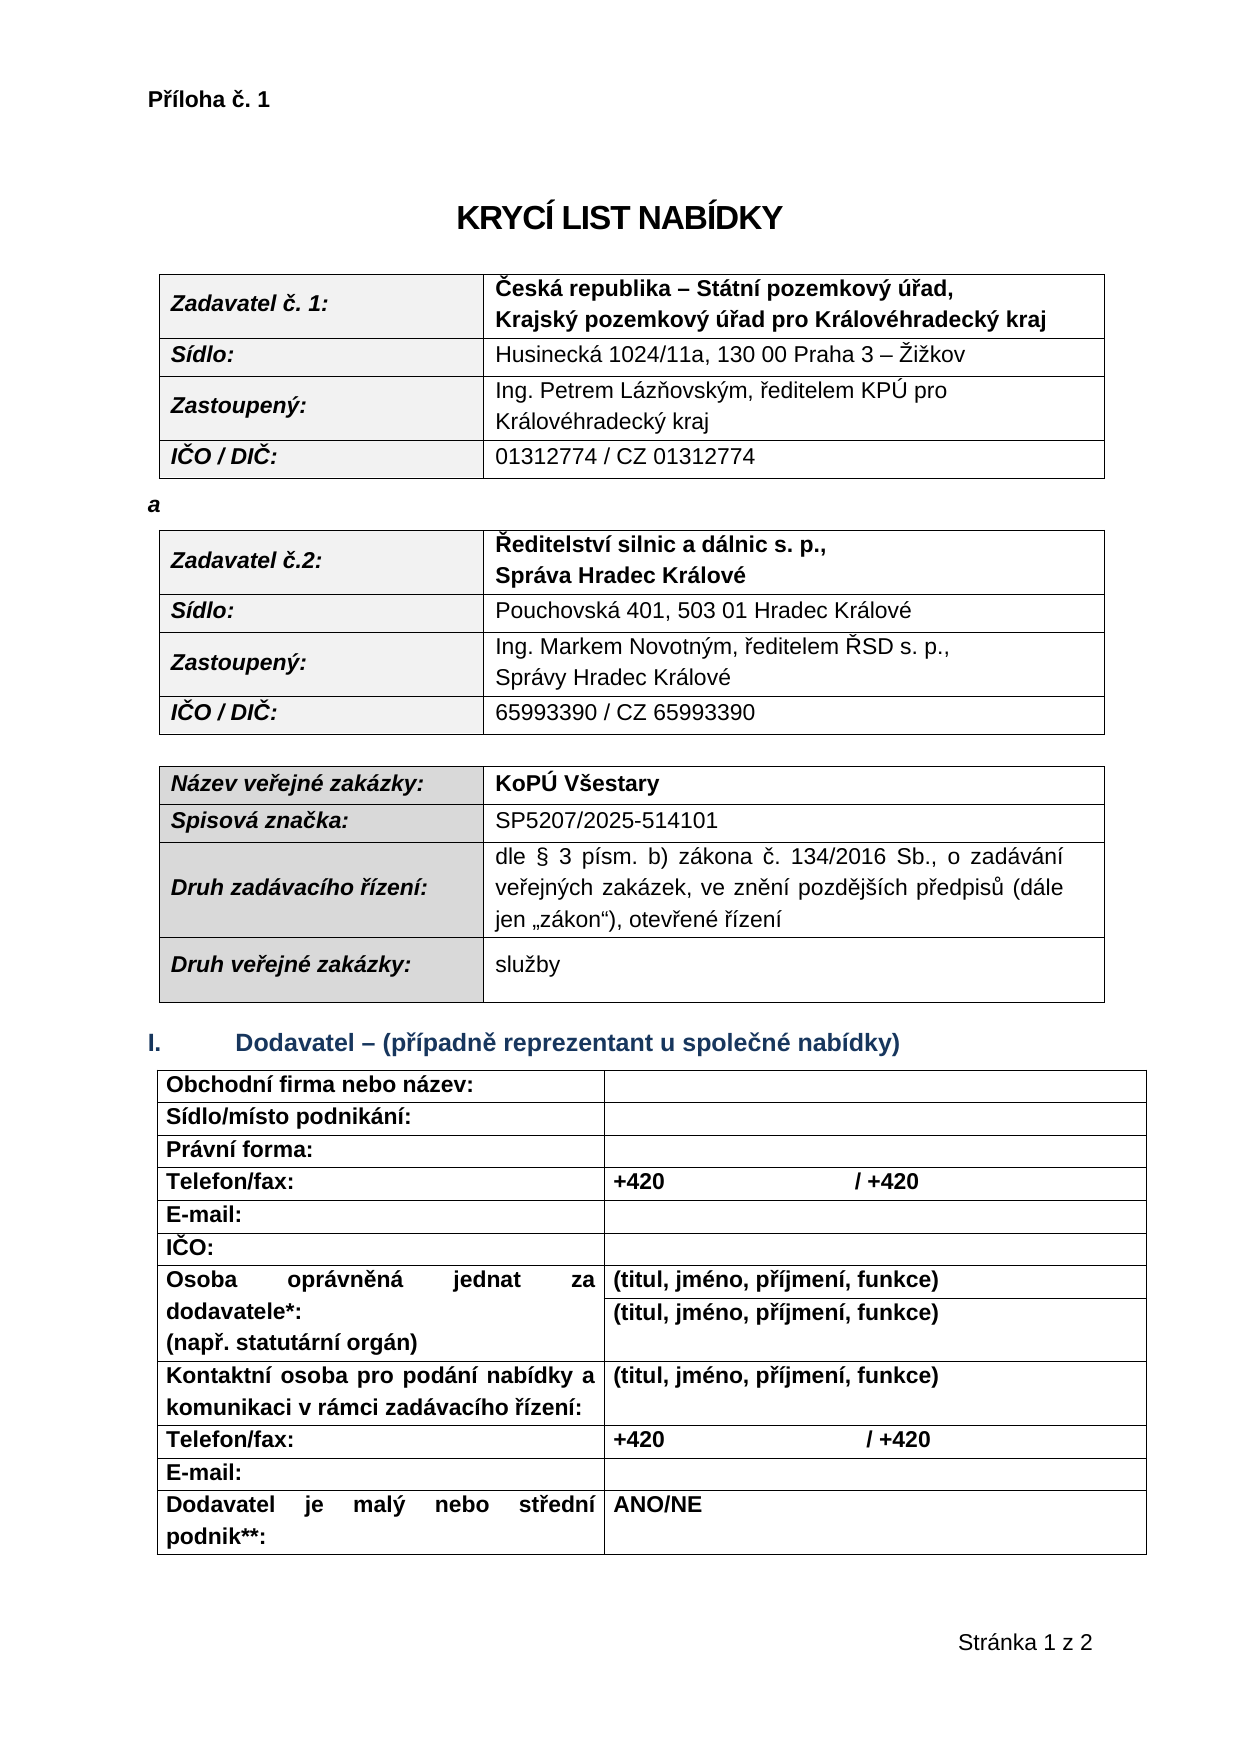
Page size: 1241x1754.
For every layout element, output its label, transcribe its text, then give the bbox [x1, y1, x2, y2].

table_cell Spisová značka: [160, 805, 483, 842]
table_cell SP5207/2025-514101 [484, 805, 1104, 842]
table_cell Zastoupený: [160, 633, 483, 696]
text a [148, 491, 1093, 517]
table_cell ANO/NE [605, 1491, 1146, 1554]
table_cell [605, 1136, 1146, 1167]
table_cell IČO / DIČ: [160, 441, 483, 477]
table_cell dle § 3 písm. b) zákona č. 134/2016 Sb., o zadávání veřejných zakázek, ve znění pozdějších předpisů (dále jen „zákon“), otevřené řízení [484, 843, 1104, 937]
table_cell Právní forma: [158, 1136, 604, 1167]
table_cell E-mail: [158, 1201, 604, 1232]
table_cell Ing. Petrem Lázňovským, ředitelem KPÚ pro Královéhradecký kraj [484, 377, 1104, 440]
table_cell [605, 1201, 1146, 1232]
table_header Obchodní firma nebo název: [158, 1071, 604, 1102]
table_cell Sídlo: [160, 339, 483, 376]
table_cell Husinecká 1024/11a, 130 00 Praha 3 – Žižkov [484, 339, 1104, 376]
table_cell Druh veřejné zakázky: [160, 938, 483, 1002]
table_cell (titul, jméno, příjmení, funkce) [605, 1299, 1146, 1361]
table_cell [605, 1234, 1146, 1265]
table_cell E-mail: [158, 1459, 604, 1490]
table_cell Kontaktní osoba pro podání nabídky a komunikaci v rámci zadávacího řízení: [158, 1362, 604, 1425]
table_header KoPÚ Všestary [484, 767, 1104, 804]
table_cell Telefon/fax: [158, 1168, 604, 1200]
table_cell +420 / +420 [605, 1168, 1146, 1200]
table_header Název veřejné zakázky: [160, 767, 483, 804]
table_cell Osoba oprávněná jednat za dodavatele*: (např. statutární orgán) [158, 1266, 604, 1361]
table_header Česká republika – Státní pozemkový úřad, Krajský pozemkový úřad pro Královéhradecký kraj [484, 275, 1104, 338]
subtitle Dodavatel – (případně reprezentant u společné nabídky) [148, 1028, 1093, 1057]
table_cell Zastoupený: [160, 377, 483, 440]
table_cell Dodavatel je malý nebo střední podnik**: [158, 1491, 604, 1554]
table_cell Sídlo/místo podnikání: [158, 1103, 604, 1135]
table_cell Sídlo: [160, 595, 483, 632]
table_cell Druh zadávacího řízení: [160, 843, 483, 937]
table_cell [605, 1103, 1146, 1135]
table_cell +420 / +420 [605, 1426, 1146, 1458]
table_cell Ing. Markem Novotným, ředitelem ŘSD s. p., Správy Hradec Králové [484, 633, 1104, 696]
table_header Ředitelství silnic a dálnic s. p., Správa Hradec Králové [484, 531, 1104, 594]
table_cell Telefon/fax: [158, 1426, 604, 1458]
table_header [605, 1071, 1146, 1102]
table_cell IČO / DIČ: [160, 697, 483, 733]
table_cell 01312774 / CZ 01312774 [484, 441, 1104, 477]
table_cell (titul, jméno, příjmení, funkce) [605, 1362, 1146, 1425]
table_cell IČO: [158, 1234, 604, 1265]
table_cell 65993390 / CZ 65993390 [484, 697, 1104, 733]
table_header Zadavatel č. 1: [160, 275, 483, 338]
table_cell (titul, jméno, příjmení, funkce) [605, 1266, 1146, 1298]
table_header Zadavatel č.2: [160, 531, 483, 594]
table_cell služby [484, 938, 1104, 1002]
table_cell Pouchovská 401, 503 01 Hradec Králové [484, 595, 1104, 632]
title Krycí list nabídky [148, 198, 1093, 236]
table_cell [605, 1459, 1146, 1490]
